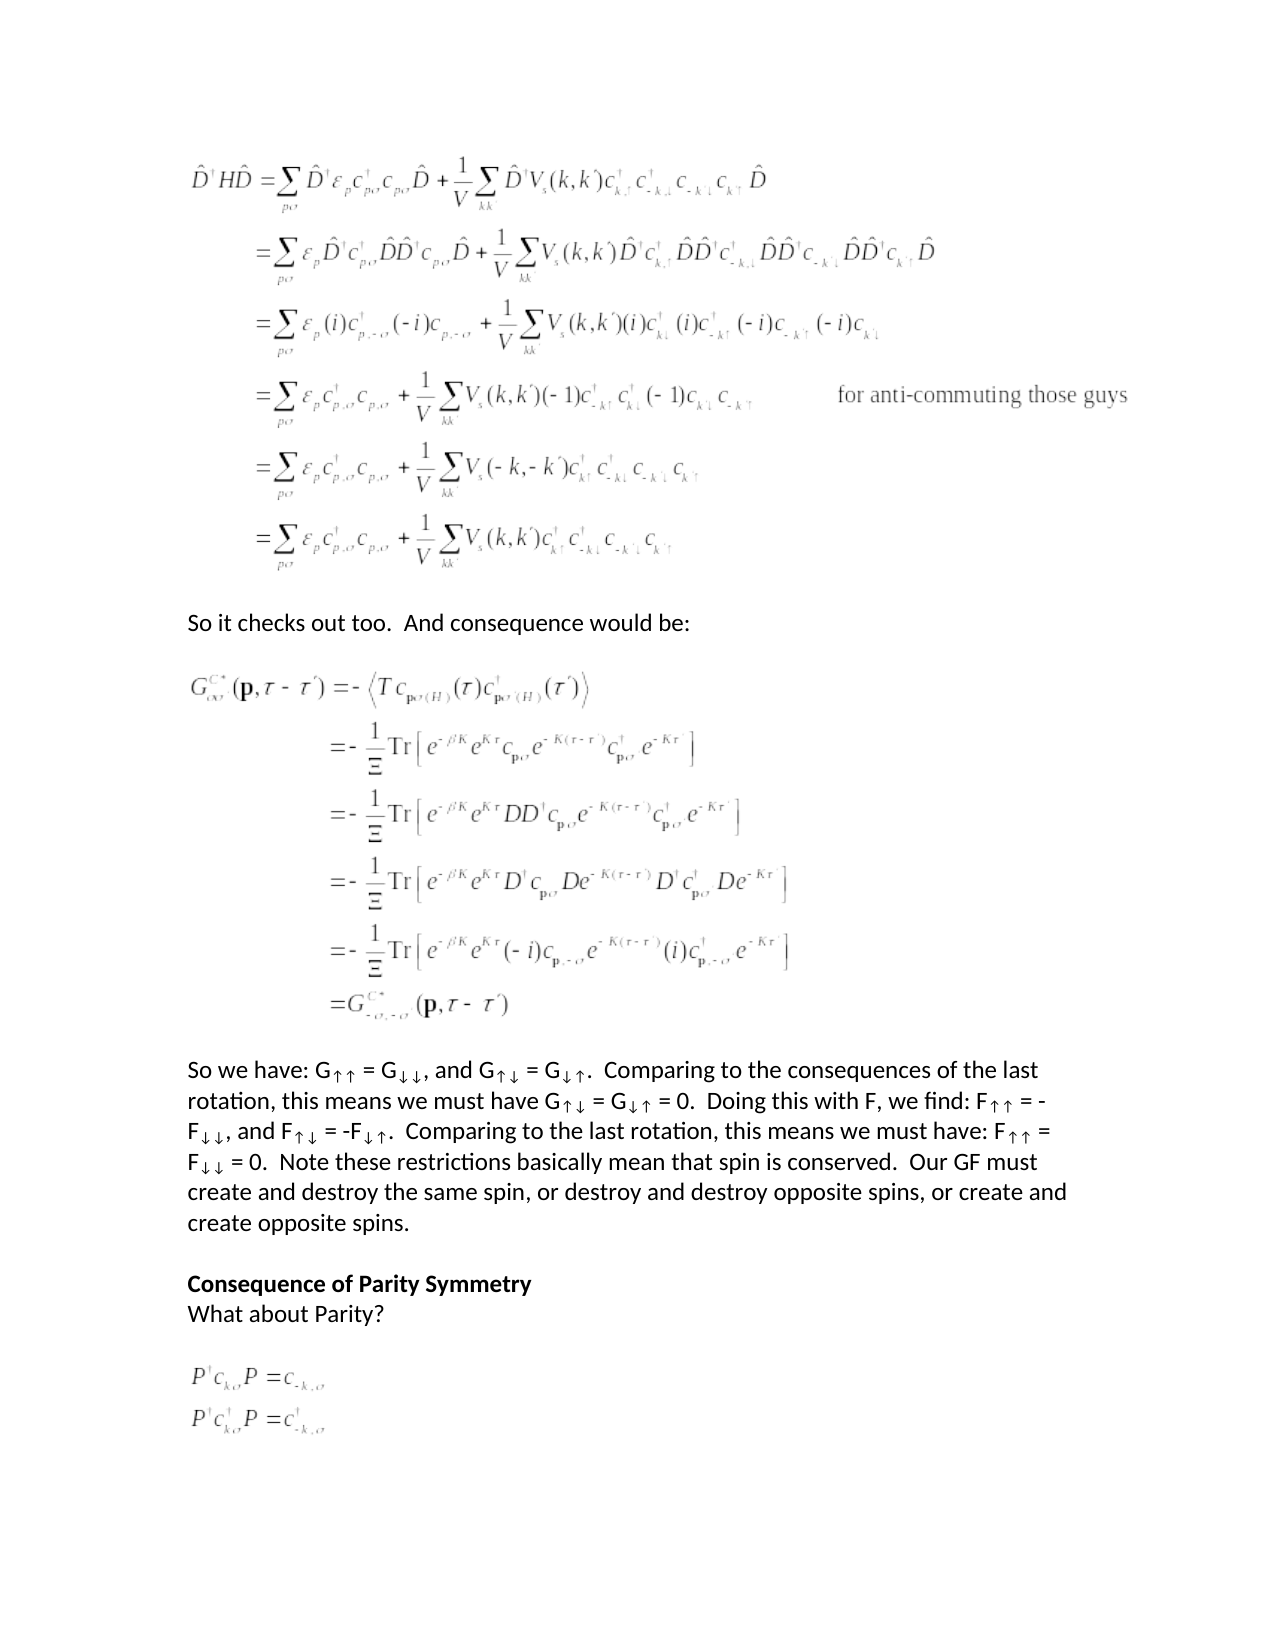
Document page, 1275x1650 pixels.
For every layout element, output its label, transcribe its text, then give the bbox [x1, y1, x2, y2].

text What about Parity? [187, 1298, 1087, 1329]
text Consequence of Parity Symmetry [187, 1268, 1087, 1298]
text So it checks out too. And consequence would be: [187, 607, 1087, 637]
text So we have: G↑↑ = G↓↓, and G↑↓ = G↓↑. Comparing to the consequences of the last rotation, this means we must have G↑↓ = G↓↑ = 0. Doing this with F, we find: F↑↑ = -F↓↓, and F↑↓ = -F↓↑. Comparing to the last rotation, this means we must have: F↑↑ = F↓↓ = 0. Note these restrictions basically mean that spin is conserved. Our GF must create and destroy the same spin, or destroy and destroy opposite spins, or create and create opposite spins. [187, 1054, 1087, 1237]
